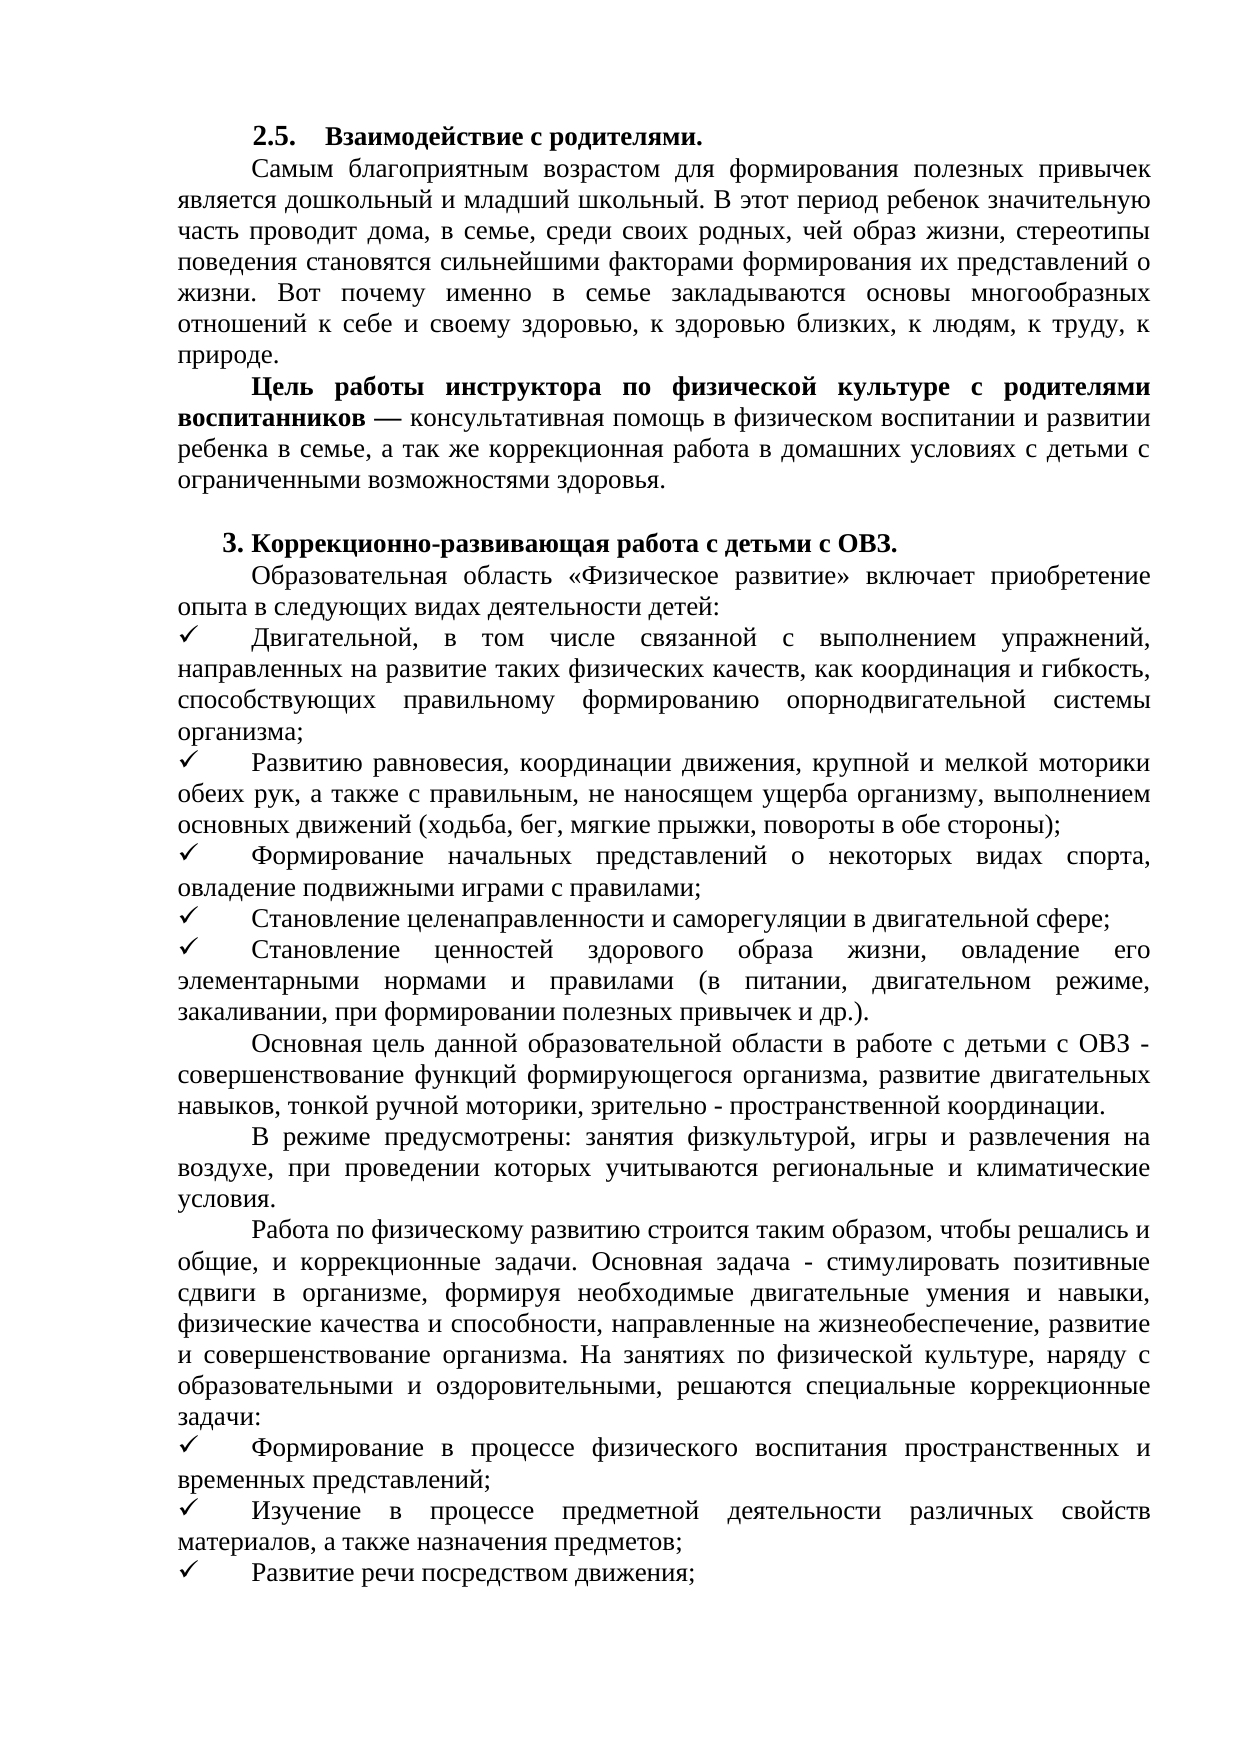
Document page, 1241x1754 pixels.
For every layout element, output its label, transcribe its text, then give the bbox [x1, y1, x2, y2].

list Работа по физическому развитию строится таким образом, чтобы решались и общие, и коррекционные задачи. Основная задача - стимулировать позитивные сдвиги в организме, формируя необходимые двигательные умения и навыки, физические качества и способности, направленные на жизнеобеспечение, развитие и совершенствование организма. На занятиях по физической культуре, наряду с образовательными и оздоровительными, решаются специальные коррекционные задачи: [177, 1213, 1152, 1432]
list Двигательной, в том числе связанной с выполнением упражнений, направленных на развитие таких физических качеств, как координация и гибкость, способствующих правильному формированию опорнодвигательной системы организма; [177, 621, 1152, 746]
list Формирование начальных представлений о некоторых видах спорта, овладение подвижными играми с правилами; [177, 839, 1152, 902]
list Цель работы инструктора по физической культуре с родителями воспитанников — консультативная помощь в физическом воспитании и развитии ребенка в семье, а так же коррекционная работа в домашних условиях с детьми с ограниченными возможностями здоровья. [177, 370, 1152, 494]
list Самым благоприятным возрастом для формирования полезных привычек является дошкольный и младший школьный. В этот период ребенок значительную часть проводит дома, в семье, среди своих родных, чей образ жизни, стереотипы поведения становятся сильнейшими факторами формирования их представлений о жизни. Вот почему именно в семье закладываются основы многообразных отношений к себе и своему здоровью, к здоровью близких, к людям, к труду, к природе. [177, 152, 1152, 370]
list Развитие речи посредством движения; [177, 1556, 1152, 1588]
list Становление ценностей здорового образа жизни, овладение его элементарными нормами и правилами (в питании, двигательном режиме, закаливании, при формировании полезных привычек и др.). [177, 933, 1152, 1027]
list Становление целенаправленности и саморегуляции в двигательной сфере; [177, 902, 1152, 933]
list Образовательная область «Физическое развитие» включает приобретение опыта в следующих видах деятельности детей: [177, 559, 1152, 621]
list Взаимодействие с родителями. [177, 118, 1152, 152]
list Развитию равновесия, координации движения, крупной и мелкой моторики обеих рук, а также с правильным, не наносящем ущерба организму, выполнением основных движений (ходьба, бег, мягкие прыжки, повороты в обе стороны); [177, 746, 1152, 839]
list Изучение в процессе предметной деятельности различных свойств материалов, а также назначения предметов; [177, 1494, 1152, 1556]
list Коррекционно-развивающая работа с детьми с ОВЗ. [177, 525, 1152, 559]
list Формирование в процессе физического воспитания пространственных и временных представлений; [177, 1432, 1152, 1494]
list Основная цель данной образовательной области в работе с детьми с ОВЗ - совершенствование функций формирующегося организма, развитие двигательных навыков, тонкой ручной моторики, зрительно - пространственной координации. [177, 1027, 1152, 1120]
list В режиме предусмотрены: занятия физкультурой, игры и развлечения на воздухе, при проведении которых учитываются региональные и климатические условия. [177, 1120, 1152, 1213]
